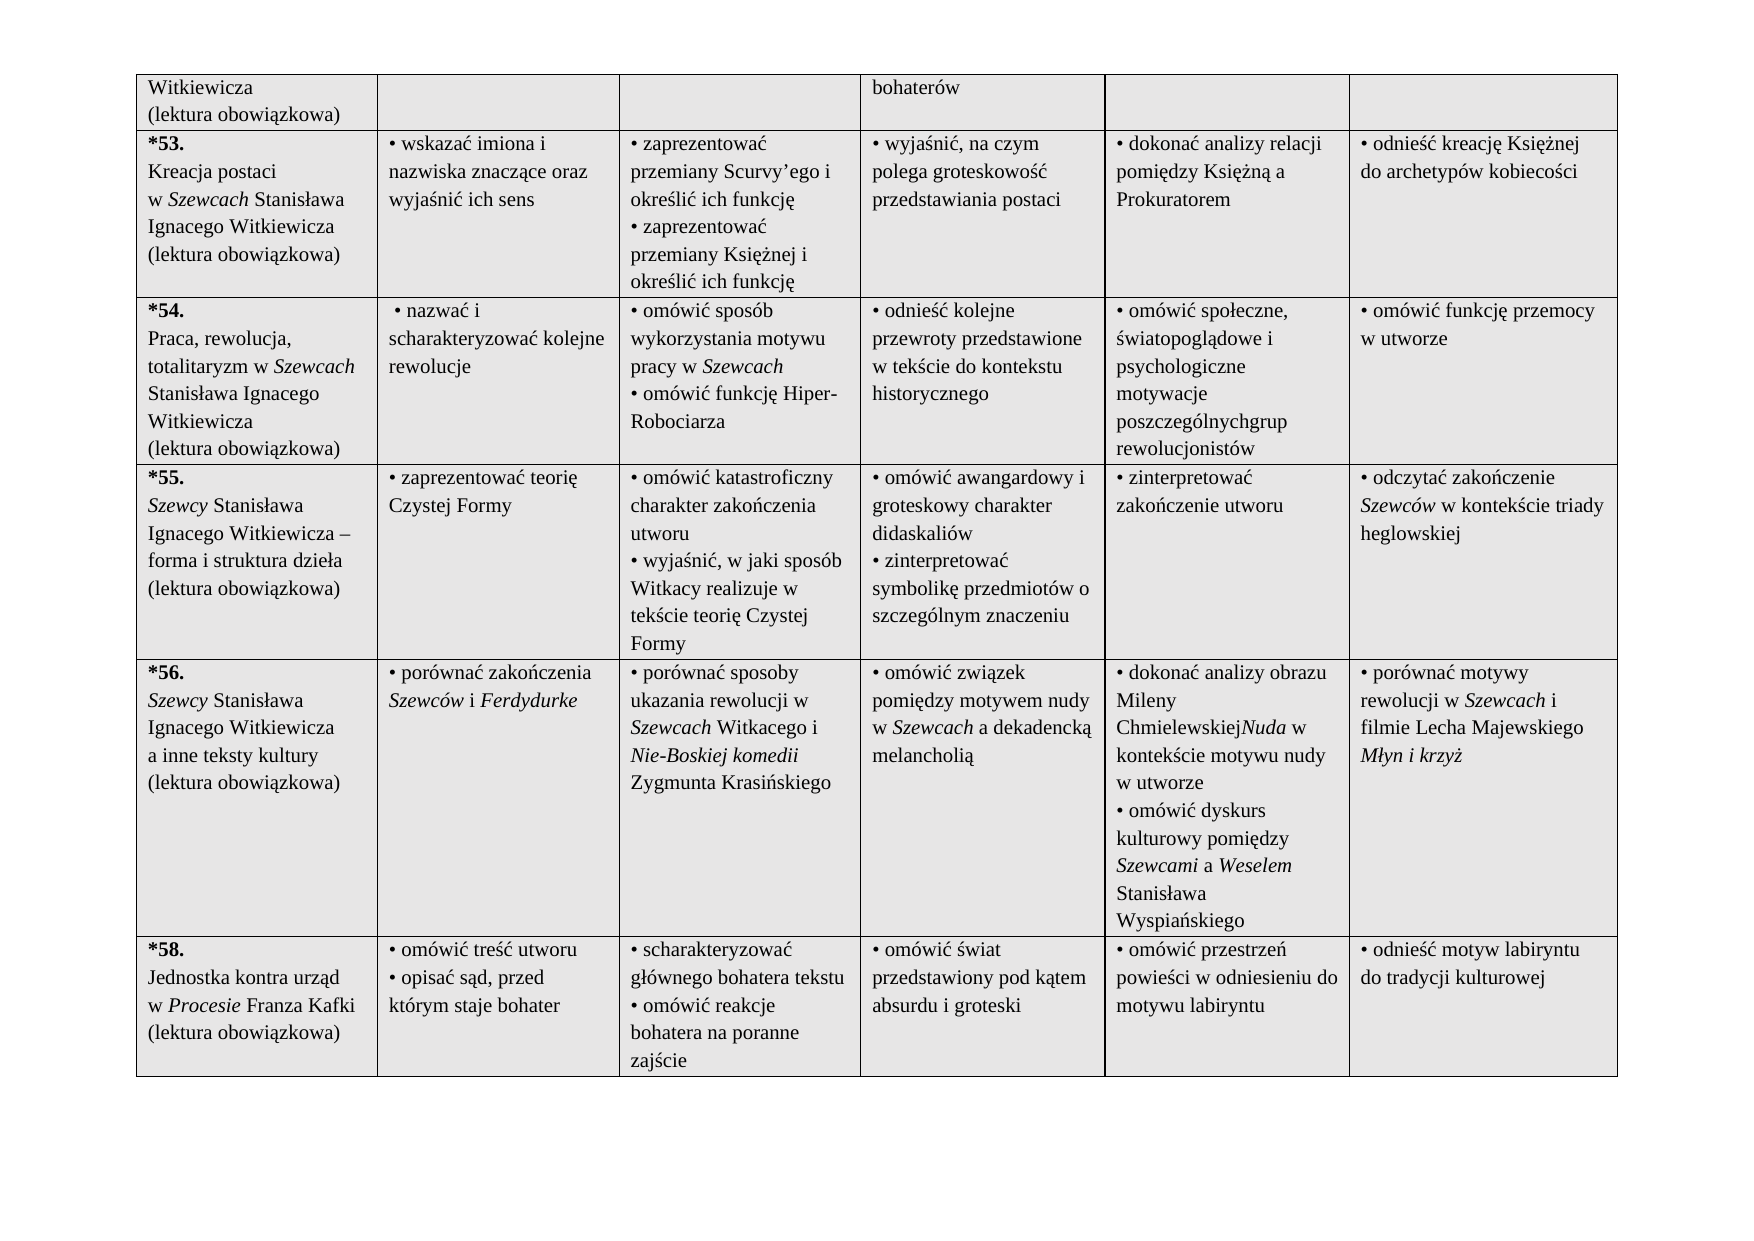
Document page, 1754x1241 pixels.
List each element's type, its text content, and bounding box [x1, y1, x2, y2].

table_cell • odczytać zakończenie Szewców w kontekście triady heglowskiej [1350, 465, 1617, 659]
table_cell • porównać zakończenia Szewców i Ferdydurke [378, 660, 619, 936]
table_cell • omówić społeczne, światopoglądowe i psychologiczne motywacje poszczególnychgrup rewolucjonistów [1106, 298, 1349, 464]
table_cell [137, 75, 377, 130]
table_cell • omówić awangardowy i groteskowy charakter didaskaliów • zinterpretować symbolikę przedmiotów o szczególnym znaczeniu [861, 465, 1104, 659]
table_cell • odnieść kolejne przewroty przedstawione w tekście do kontekstu historycznego [861, 298, 1104, 464]
table_cell *58. Jednostka kontra urząd w Procesie Franza Kafki (lektura obowiązkowa) [137, 937, 377, 1076]
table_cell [861, 75, 1104, 130]
table_cell *56. Szewcy Stanisława Ignacego Witkiewicza a inne teksty kultury (lektura obowiązkowa) [137, 660, 377, 936]
table_cell • omówić przestrzeń powieści w odniesieniu do motywu labiryntu [1106, 937, 1349, 1076]
table_cell • zaprezentować przemiany Scurvy’ego i określić ich funkcję • zaprezentować przemiany Księżnej i określić ich funkcję [620, 131, 860, 297]
table_cell • porównać motywy rewolucji w Szewcach i filmie Lecha Majewskiego Młyn i krzyż [1350, 660, 1617, 936]
table_cell • omówić treść utworu • opisać sąd, przed którym staje bohater [378, 937, 619, 1076]
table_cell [1106, 75, 1349, 130]
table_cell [1350, 75, 1617, 130]
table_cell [378, 75, 619, 130]
table_cell • odnieść kreację Księżnej do archetypów kobiecości [1350, 131, 1617, 297]
table_cell • omówić katastroficzny charakter zakończenia utworu • wyjaśnić, w jaki sposób Witkacy realizuje w tekście teorię Czystej Formy [620, 465, 860, 659]
table_cell • zaprezentować teorię Czystej Formy [378, 465, 619, 659]
table_cell • wyjaśnić, na czym polega groteskowość przedstawiania postaci [861, 131, 1104, 297]
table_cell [620, 75, 860, 130]
table_cell • nazwać i scharakteryzować kolejne rewolucje [378, 298, 619, 464]
table_cell • dokonać analizy relacji pomiędzy Księżną a Prokuratorem [1106, 131, 1349, 297]
table_cell • wskazać imiona i nazwiska znaczące oraz wyjaśnić ich sens [378, 131, 619, 297]
table_cell • omówić świat przedstawiony pod kątem absurdu i groteski [861, 937, 1104, 1076]
table_cell *54. Praca, rewolucja, totalitaryzm w Szewcach Stanisława Ignacego Witkiewicza (lektura obowiązkowa) [137, 298, 377, 464]
table_cell • omówić funkcję przemocy w utworze [1350, 298, 1617, 464]
table_cell • omówić sposób wykorzystania motywu pracy w Szewcach • omówić funkcję Hiper-Robociarza [620, 298, 860, 464]
table_cell • scharakteryzować głównego bohatera tekstu • omówić reakcje bohatera na poranne zajście [620, 937, 860, 1076]
table_cell • porównać sposoby ukazania rewolucji w Szewcach Witkacego i Nie-Boskiej komedii Zygmunta Krasińskiego [620, 660, 860, 936]
table_cell • odnieść motyw labiryntu do tradycji kulturowej [1350, 937, 1617, 1076]
table_cell *55. Szewcy Stanisława Ignacego Witkiewicza – forma i struktura dzieła (lektura obowiązkowa) [137, 465, 377, 659]
table_cell • dokonać analizy obrazu Mileny ChmielewskiejNuda w kontekście motywu nudy w utworze • omówić dyskurs kulturowy pomiędzy Szewcami a Weselem Stanisława Wyspiańskiego [1106, 660, 1349, 936]
table_cell • omówić związek pomiędzy motywem nudy w Szewcach a dekadencką melancholią [861, 660, 1104, 936]
table_cell *53. Kreacja postaci w Szewcach Stanisława Ignacego Witkiewicza (lektura obowiązkowa) [137, 131, 377, 297]
table_cell • zinterpretować zakończenie utworu [1106, 465, 1349, 659]
